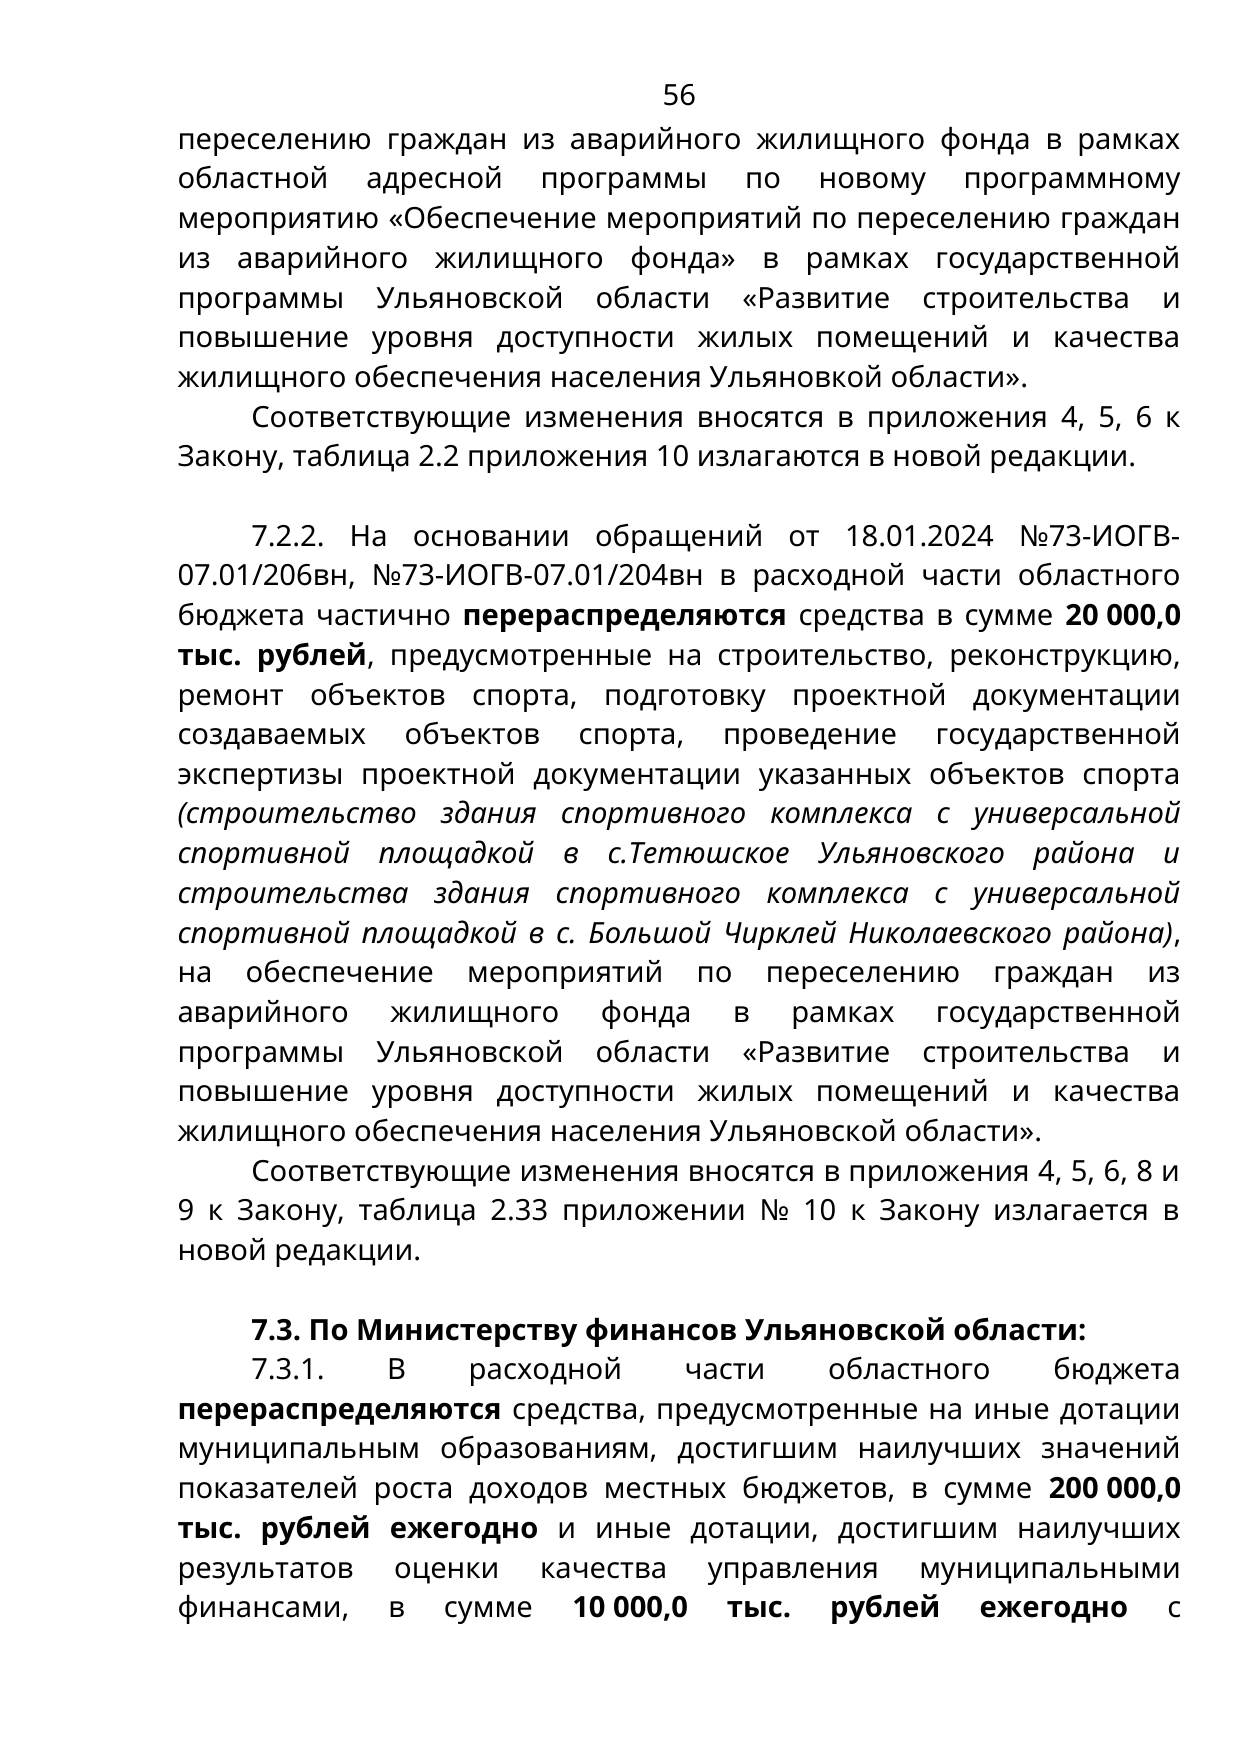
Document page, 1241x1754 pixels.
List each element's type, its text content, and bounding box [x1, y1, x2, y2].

text 7.3. По Министерству финансов Ульяновской области: [177, 1309, 1181, 1348]
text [177, 118, 1181, 396]
text Соответствующие изменения вносятся в приложения 4, 5, 6, 8 и 9 к Закону, таблица 2.33 приложении № 10 к Закону излагается в новой редакции. [177, 1150, 1181, 1269]
text 7.2.2. На основании обращений от 18.01.2024 №73-ИОГВ-07.01/206вн, №73-ИОГВ-07.01/204вн в расходной части областного бюджета частично перераспределяются средства в сумме 20 000,0 тыс. рублей, предусмотренные на строительство, реконструкцию, ремонт объектов спорта, подготовку проектной документации создаваемых объектов спорта, проведение государственной экспертизы проектной документации указанных объектов спорта (строительство здания спортивного комплекса с универсальной спортивной площадкой в с.Тетюшское Ульяновского района и строительства здания спортивного комплекса с универсальной спортивной площадкой в с. Большой Чирклей Николаевского района), на обеспечение мероприятий по переселению граждан из аварийного жилищного фонда в рамках государственной программы Ульяновской области «Развитие строительства и повышение уровня доступности жилых помещений и качества жилищного обеспечения населения Ульяновской области». [177, 515, 1181, 1150]
text Соответствующие изменения вносятся в приложения 4, 5, 6 к Закону, таблица 2.2 приложения 10 излагаются в новой редакции. [177, 396, 1181, 475]
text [177, 1348, 1181, 1626]
